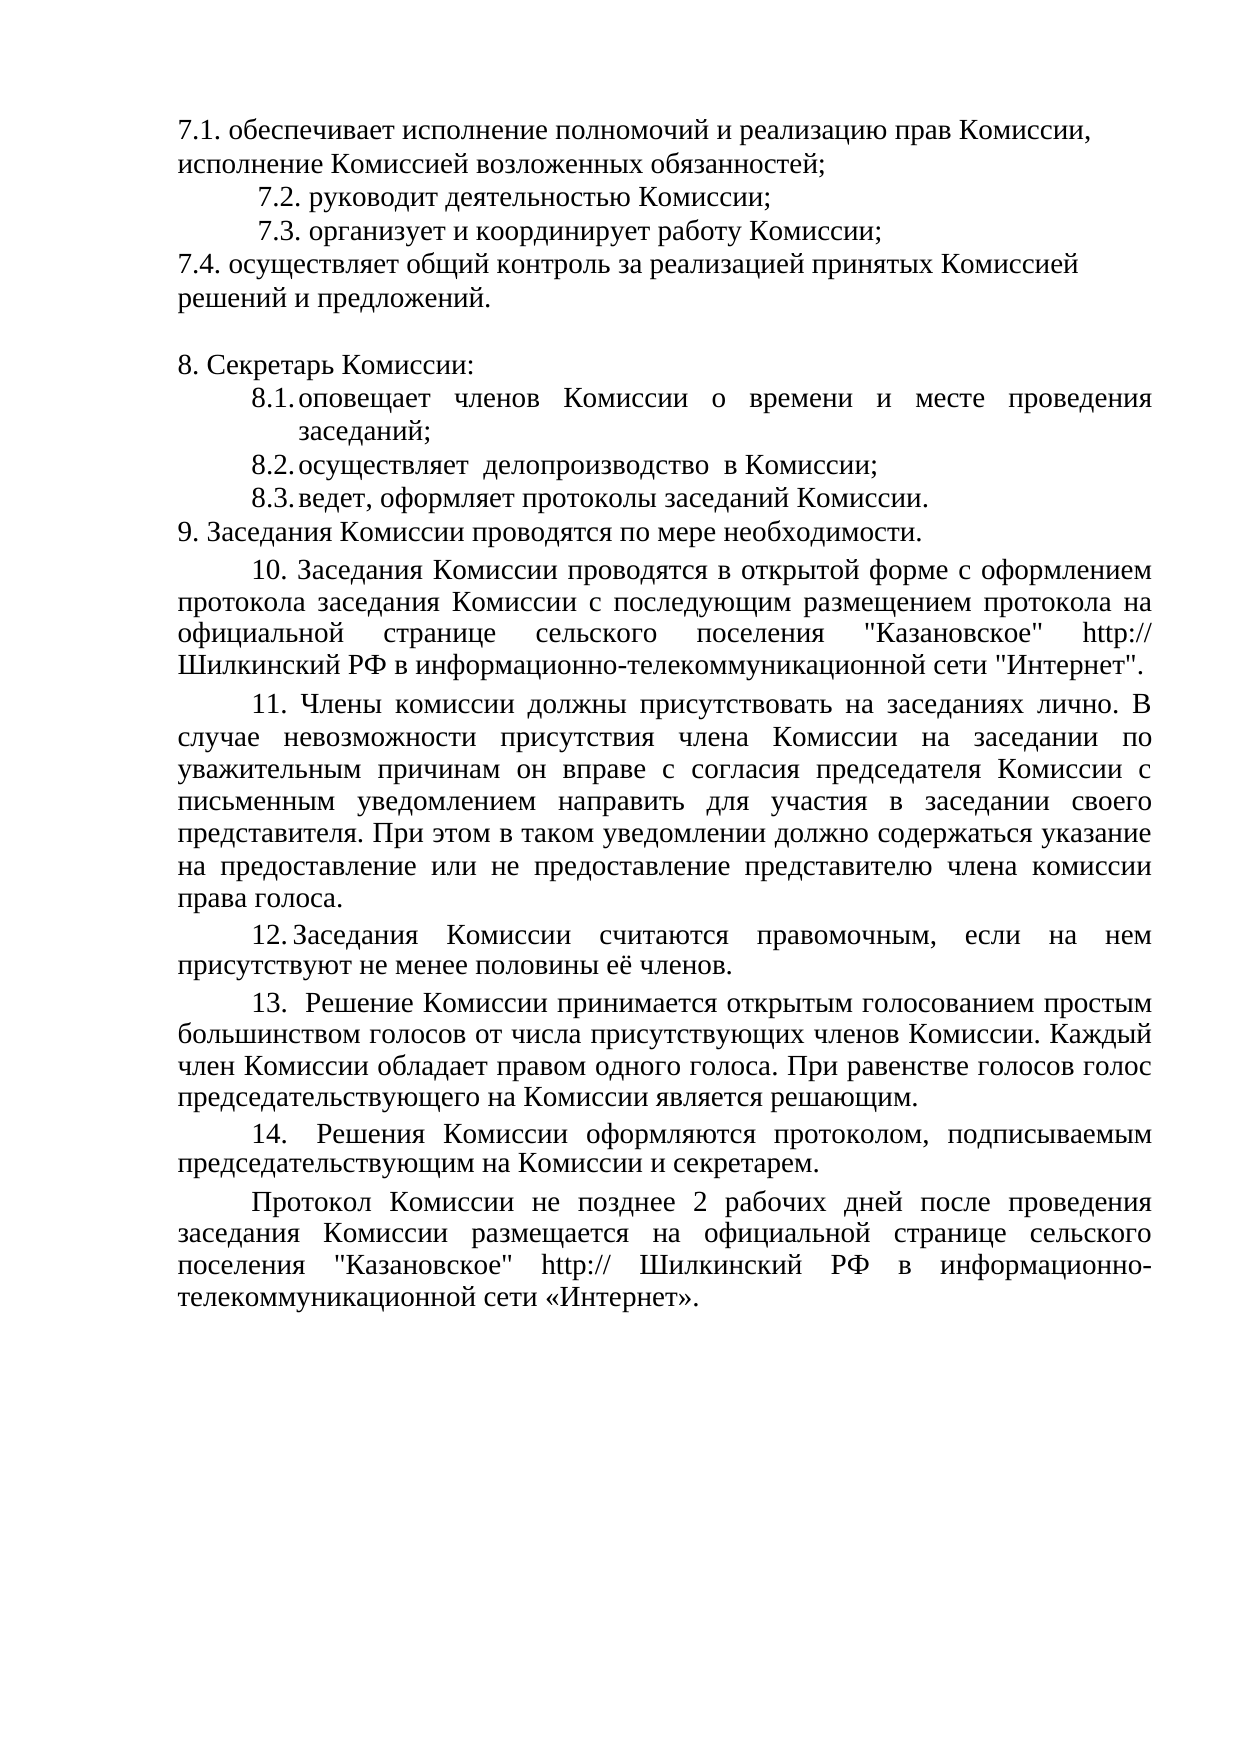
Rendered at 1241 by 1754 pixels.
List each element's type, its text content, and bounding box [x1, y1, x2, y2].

text 8. Секретарь Комиссии: [177, 347, 1153, 381]
list Решения Комиссии оформляются протоколом, подписываемым председательствующим на Комиссии и секретарем. [177, 1120, 1153, 1179]
text 10. Заседания Комиссии проводятся в открытой форме с оформлением протокола заседания Комиссии с последующим размещением протокола на официальной странице сельского поселения "Казановское" http:// Шилкинский РФ в информационно-телекоммуникационной сети "Интернет". [177, 554, 1153, 681]
list оповещает членов Комиссии о времени и месте проведения заседаний; [251, 381, 1153, 447]
text 7.3. организует и координирует работу Комиссии; [177, 213, 1153, 246]
list ведет, оформляет протоколы заседаний Комиссии. [251, 481, 1153, 514]
text 11. Члены комиссии должны присутствовать на заседаниях лично. В случае невозможности присутствия члена Комиссии на заседании по уважительным причинам он вправе с согласия председателя Комиссии с письменным уведомлением направить для участия в заседании своего представителя. При этом в таком уведомлении должно содержаться указание на предоставление или не предоставление представителю члена комиссии права голоса. [177, 688, 1153, 914]
list осуществляет делопроизводство в Комиссии; [251, 447, 1153, 481]
list Заседания Комиссии считаются правомочным, если на нем присутствуют не менее половины её членов. [177, 921, 1153, 980]
text 7.4. осуществляет общий контроль за реализацией принятых Комиссией [177, 246, 1153, 280]
list Решение Комиссии принимается открытым голосованием простым большинством голосов от числа присутствующих членов Комиссии. Каждый член Комиссии обладает правом одного голоса. При равенстве голосов голос председательствующего на Комиссии является решающим. [177, 987, 1153, 1113]
text 9. Заседания Комиссии проводятся по мере необходимости. [177, 514, 1153, 547]
text решений и предложений. [177, 280, 1153, 313]
text 7.1. обеспечивает исполнение полномочий и реализацию прав Комиссии, исполнение Комиссией возложенных обязанностей; [177, 112, 1153, 179]
text 7.2. руководит деятельностью Комиссии; [177, 179, 1153, 213]
text Протокол Комиссии не позднее 2 рабочих дней после проведения заседания Комиссии размещается на официальной странице сельского поселения "Казановское" http:// Шилкинский РФ в информационно-телекоммуникационной сети «Интернет». [177, 1186, 1153, 1312]
